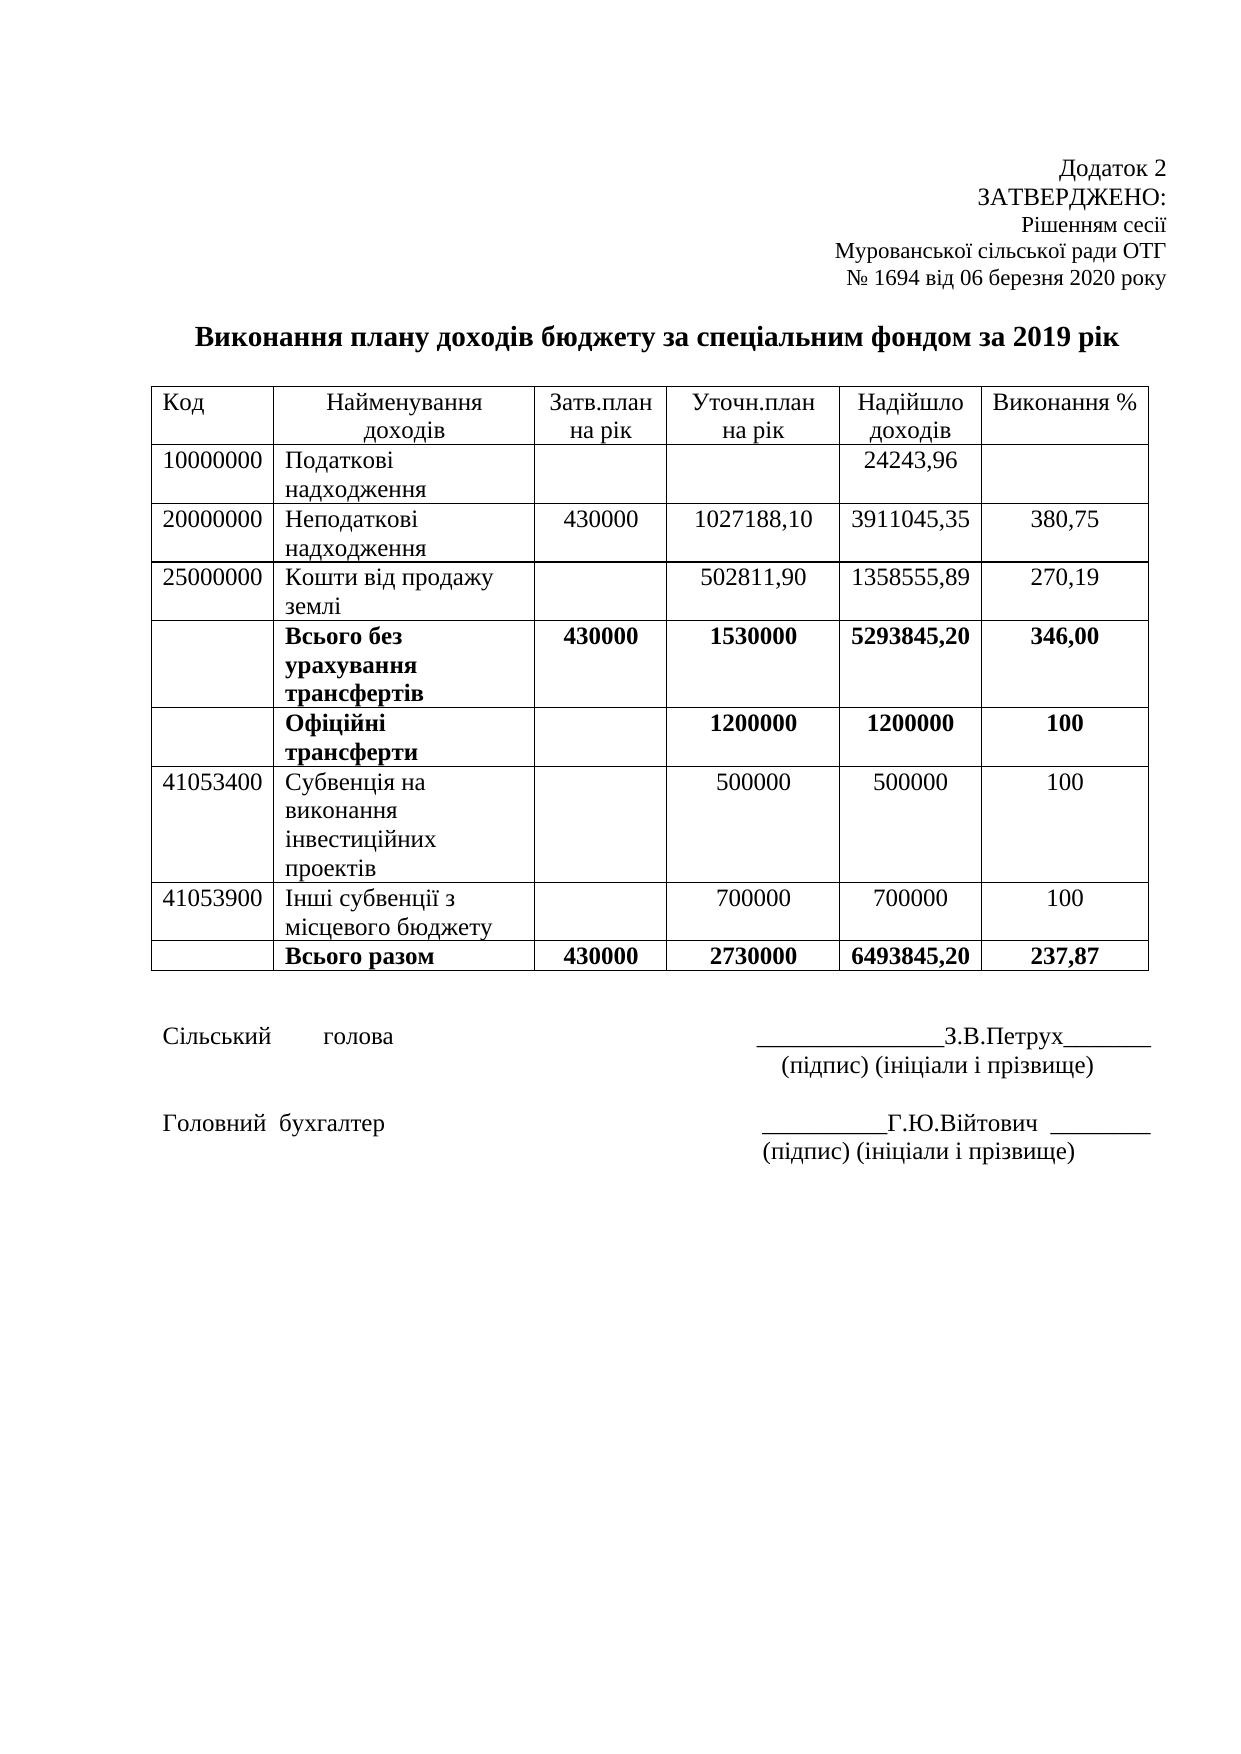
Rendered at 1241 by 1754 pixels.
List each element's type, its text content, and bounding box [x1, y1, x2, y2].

table_cell 237,87 [982, 941, 1148, 970]
table_cell [152, 708, 273, 766]
table_cell 25000000 [152, 563, 273, 620]
table_cell 502811,90 [667, 563, 839, 620]
table_cell 6493845,20 [840, 941, 981, 970]
table_cell Всього разом [274, 941, 534, 970]
table_cell Всього без урахування трансфертів [274, 621, 534, 707]
table_cell Інші субвенції з місцевого бюджету [274, 883, 534, 940]
table_header Виконання % [982, 387, 1148, 444]
table_cell 100 [982, 767, 1148, 882]
table_cell 270,19 [982, 563, 1148, 620]
table_cell Податкові надходження [274, 445, 534, 503]
table_cell 430000 [535, 504, 666, 561]
table_cell Неподаткові надходження [274, 504, 534, 561]
table_cell 1200000 [840, 708, 981, 766]
text Додаток 2 [103, 153, 1167, 182]
table_cell 24243,96 [840, 445, 981, 503]
table_cell 380,75 [982, 504, 1148, 561]
table_cell 1530000 [667, 621, 839, 707]
table_cell 20000000 [152, 504, 273, 561]
table_cell 430000 [535, 621, 666, 707]
table_cell 1200000 [667, 708, 839, 766]
table_cell [535, 445, 666, 503]
table_cell Кошти від продажу землі [274, 563, 534, 620]
table_cell [535, 767, 666, 882]
table_cell 1027188,10 [667, 504, 839, 561]
table_header Найменування доходів [274, 387, 534, 444]
table_cell 2730000 [667, 941, 839, 970]
table_cell 100 [982, 883, 1148, 940]
table_cell 500000 [840, 767, 981, 882]
table_cell 10000000 [152, 445, 273, 503]
table_cell 3911045,35 [840, 504, 981, 561]
table_cell 41053900 [152, 883, 273, 940]
text Мурованської сільської ради ОТГ [103, 237, 1167, 263]
text Рішенням сесії [103, 211, 1167, 237]
table_cell Офіційні трансферти [274, 708, 534, 766]
table_cell 430000 [535, 941, 666, 970]
table_cell [535, 708, 666, 766]
table_cell 500000 [667, 767, 839, 882]
table_cell [667, 445, 839, 503]
text ЗАТВЕРДЖЕНО: [103, 182, 1167, 211]
text Виконання плану доходів бюджету за спеціальним фондом за 2019 рік [162, 319, 1152, 352]
table_cell 5293845,20 [840, 621, 981, 707]
table_cell [535, 883, 666, 940]
table_cell [152, 941, 273, 970]
table_cell 1358555,89 [840, 563, 981, 620]
table_cell 700000 [840, 883, 981, 940]
table_cell 100 [982, 708, 1148, 766]
table_cell 346,00 [982, 621, 1148, 707]
table_cell Субвенція на виконання інвестиційних проектів [274, 767, 534, 882]
table_cell 41053400 [152, 767, 273, 882]
table_cell [982, 445, 1148, 503]
text Головний бухгалтер __________Г.Ю.Війтович ________ (підпис) (ініціали і прізвище) [162, 1108, 1152, 1165]
table_header Код [152, 387, 273, 444]
table_cell [152, 621, 273, 707]
text № 1694 від 06 березня 2020 року [103, 263, 1167, 290]
table_cell [535, 563, 666, 620]
table_header Затв.план на рік [535, 387, 666, 444]
text Сільський голова _______________З.В.Петрух_______ (підпис) (ініціали і прізвище) [162, 1021, 1152, 1079]
table_header Надійшло доходів [840, 387, 981, 444]
table_cell 700000 [667, 883, 839, 940]
table_header Уточн.план на рік [667, 387, 839, 444]
